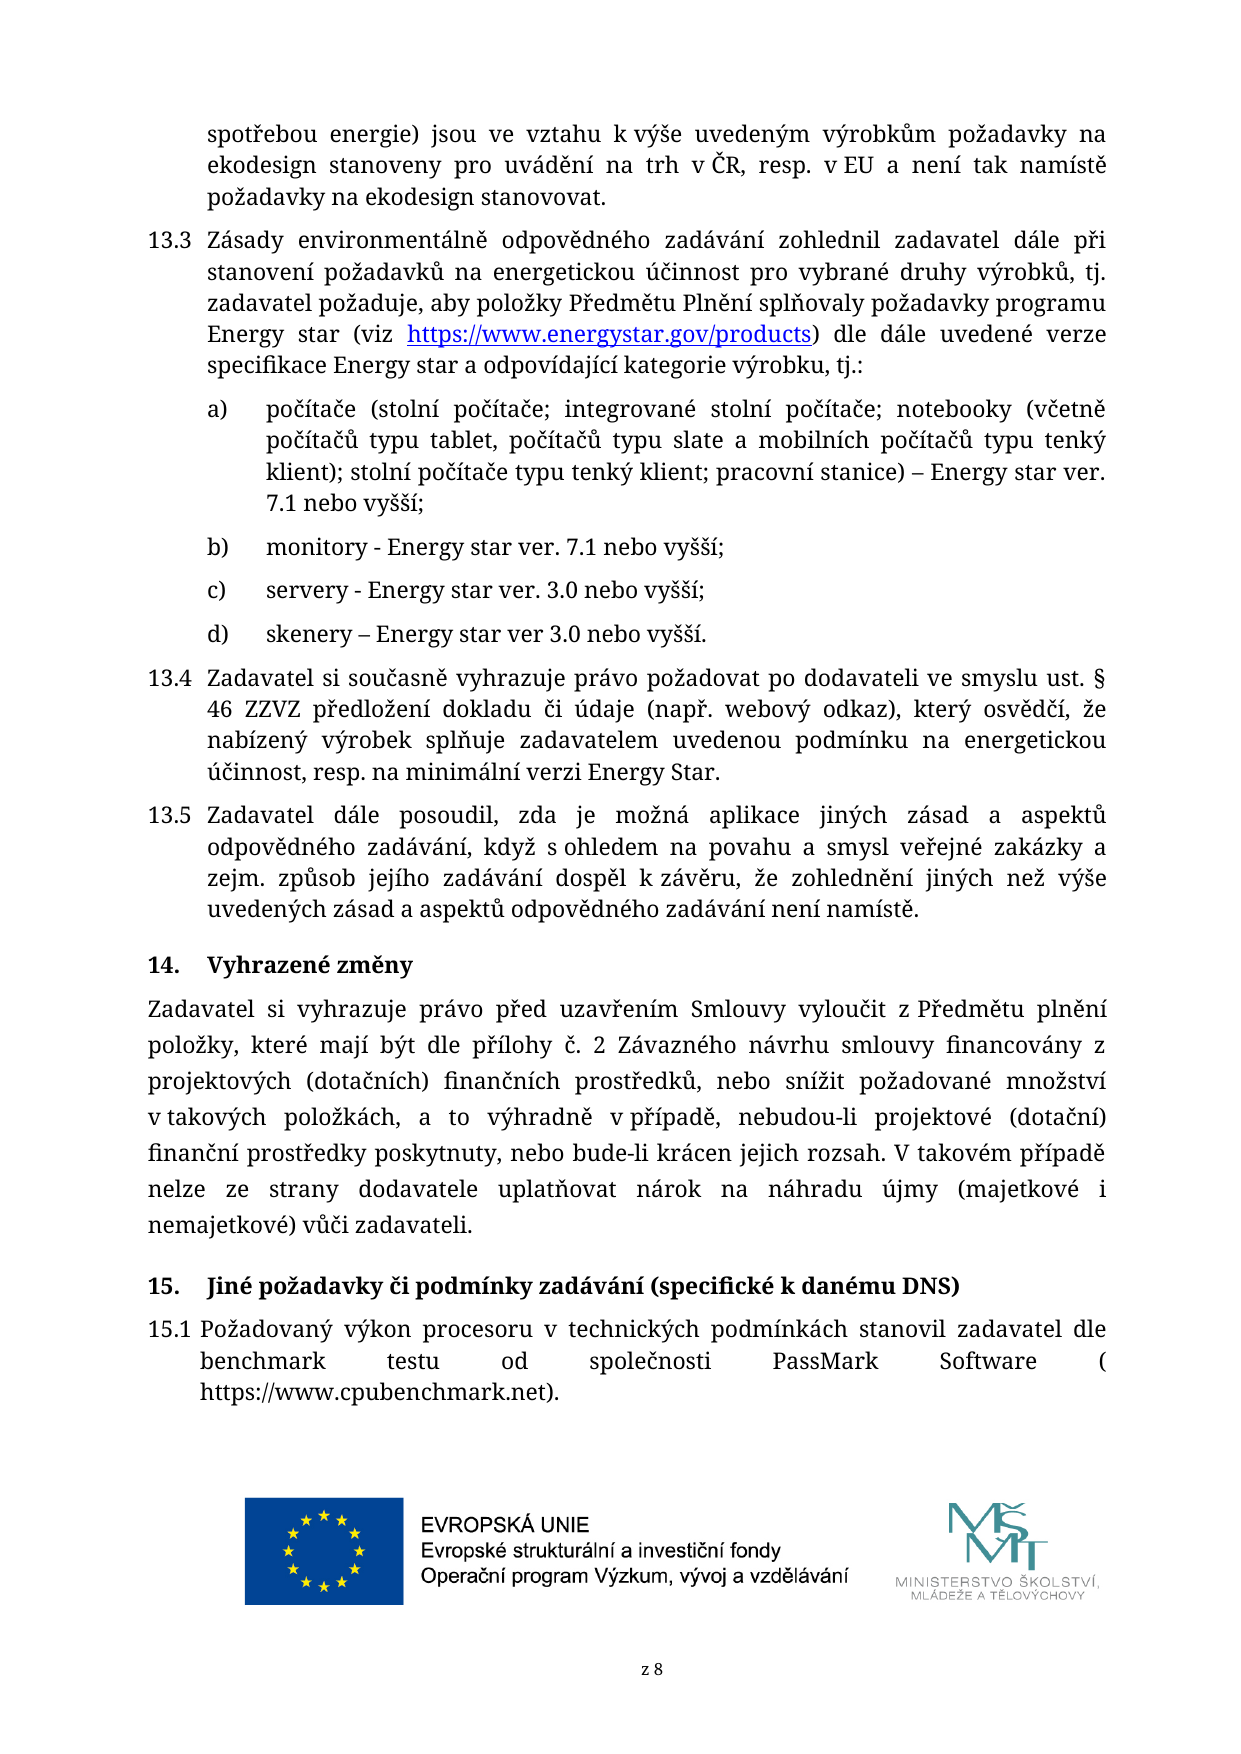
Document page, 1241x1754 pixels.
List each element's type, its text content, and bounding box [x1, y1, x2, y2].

subtitle Vyhrazené změny [148, 949, 1107, 981]
picture [192, 1444, 1152, 1658]
list monitory - Energy star ver. 7.1 nebo vyšší; [207, 531, 1107, 562]
subtitle Jiné požadavky či podmínky zadávání (specifické k danému DNS) [148, 1270, 1107, 1301]
list servery - Energy star ver. 3.0 nebo vyšší; [207, 574, 1107, 606]
list Zásady environmentálně odpovědného zadávání zohlednil zadavatel dále při stanovení požadavků na energetickou účinnost pro vybrané druhy výrobků, tj. zadavatel požaduje, aby položky Předmětu Plnění splňovaly požadavky programu Energy star (viz https://www.energystar.gov/products) dle dále uvedené verze specifikace Energy star a odpovídající kategorie výrobku, tj.: [148, 224, 1107, 381]
list Zadavatel dále posoudil, zda je možná aplikace jiných zásad a aspektů odpovědného zadávání, když s ohledem na povahu a smysl veřejné zakázky a zejm. způsob jejího zadávání dospěl k závěru, že zohlednění jiných než výše uvedených zásad a aspektů odpovědného zadávání není namístě. [148, 799, 1107, 924]
list Požadovaný výkon procesoru v technických podmínkách stanovil zadavatel dle benchmark testu od společnosti PassMark Software ( https://www.cpubenchmark.net). [148, 1313, 1107, 1407]
list Zadavatel si vyhrazuje právo před uzavřením Smlouvy vyloučit z Předmětu plnění položky, které mají být dle přílohy č. 2 Závazného návrhu smlouvy financovány z projektových (dotačních) finančních prostředků, nebo snížit požadované množství v takových položkách, a to výhradně v případě, nebudou-li projektové (dotační) finanční prostředky poskytnuty, nebo bude-li krácen jejich rozsah. V takovém případě nelze ze strany dodavatele uplatňovat nárok na náhradu újmy (majetkové i nemajetkové) vůči zadavateli. [148, 993, 1107, 1240]
list skenery – Energy star ver 3.0 nebo vyšší. [207, 618, 1107, 649]
list Zadavatel si současně vyhrazuje právo požadovat po dodavateli ve smyslu ust. § 46 ZZVZ předložení dokladu či údaje (např. webový odkaz), který osvědčí, že nabízený výrobek splňuje zadavatelem uvedenou podmínku na energetickou účinnost, resp. na minimální verzi Energy Star. [148, 662, 1107, 787]
list počítače (stolní počítače; integrované stolní počítače; notebooky (včetně počítačů typu tablet, počítačů typu slate a mobilních počítačů typu tenký klient); stolní počítače typu tenký klient; pracovní stanice) – Energy star ver. 7.1 nebo vyšší; [207, 393, 1107, 518]
